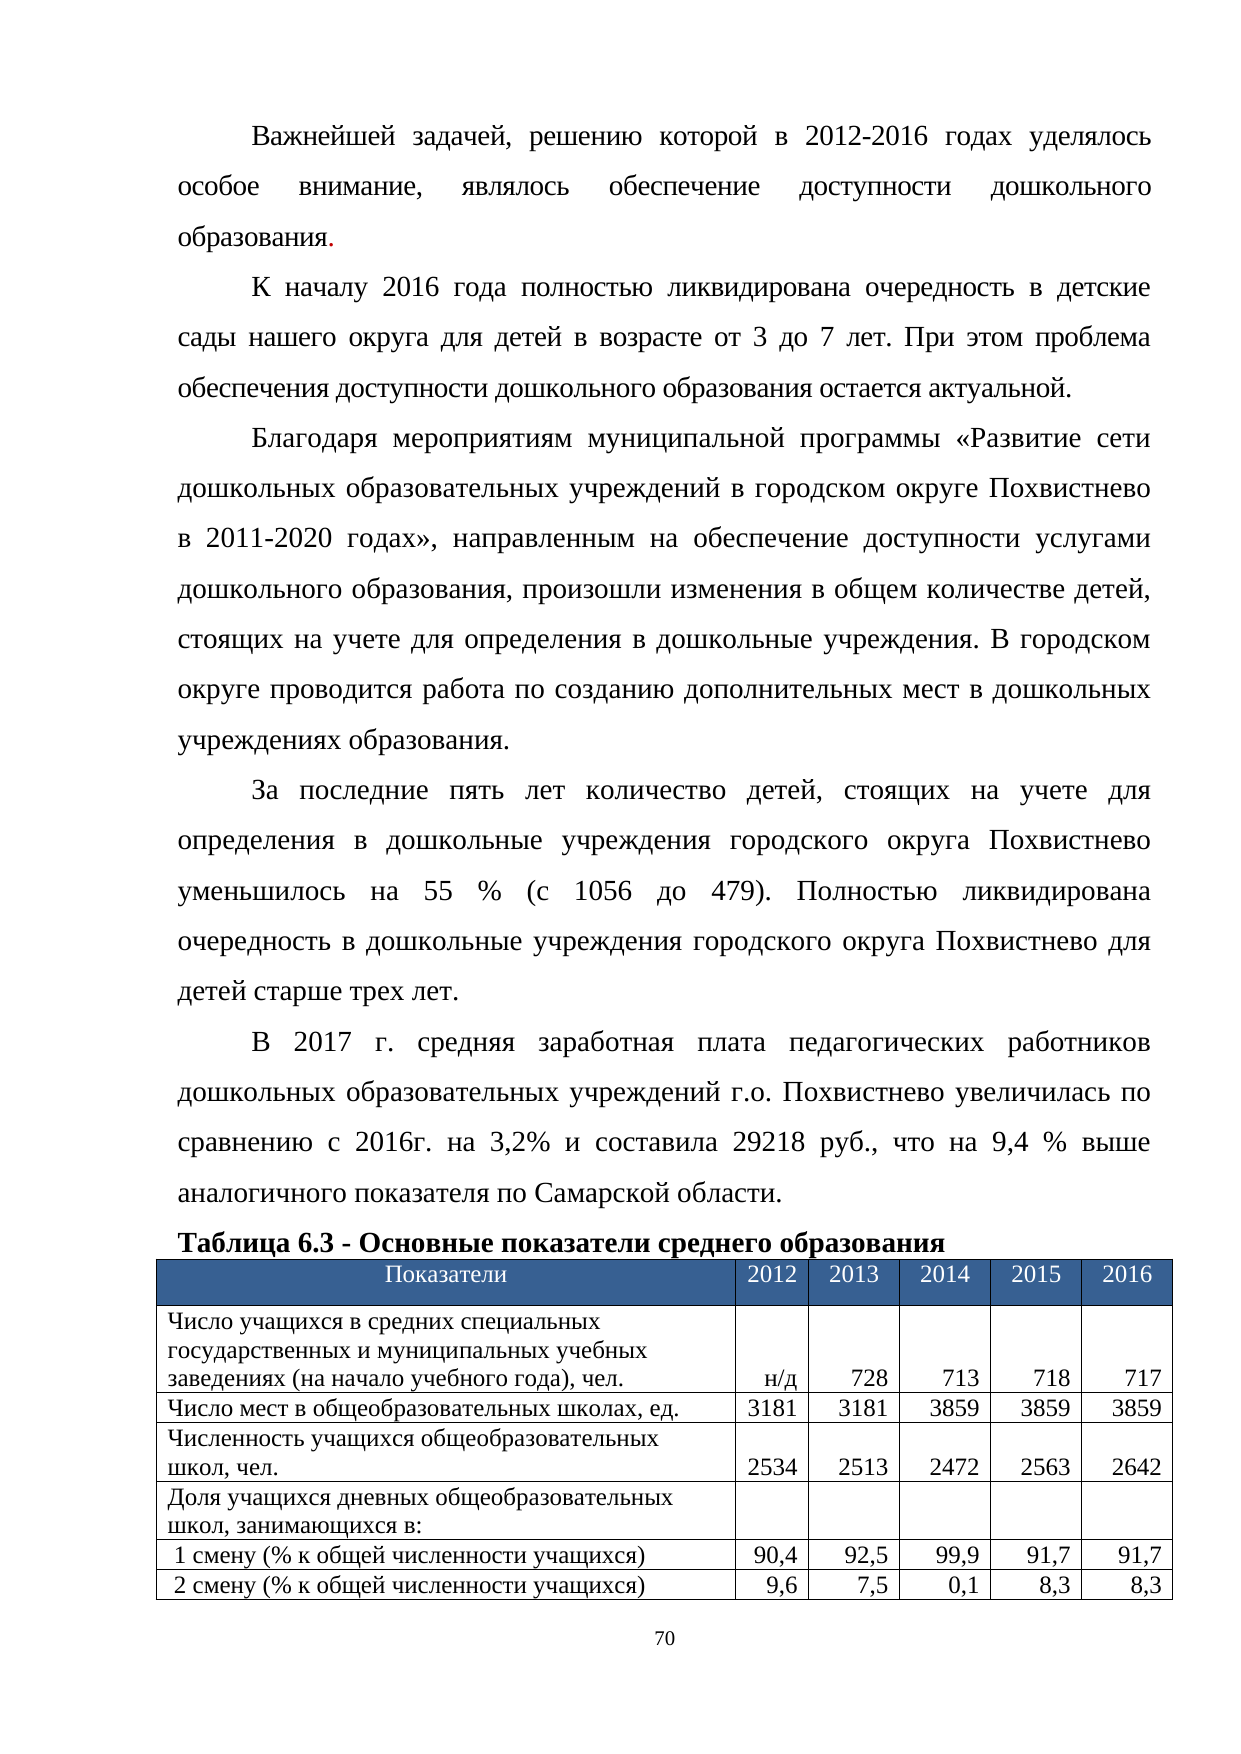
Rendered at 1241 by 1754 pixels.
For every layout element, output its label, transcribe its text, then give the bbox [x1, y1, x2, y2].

table_cell [991, 1482, 1081, 1539]
table_header 2014 [900, 1260, 990, 1305]
text За последние пять лет количество детей, стоящих на учете для определения в дошкольные учреждения городского округа Похвистнево уменьшилось на 55 % (с 1056 до 479). Полностью ликвидирована очередность в дошкольные учреждения городского округа Похвистнево для детей старше трех лет. [177, 772, 1152, 1007]
table_cell 2642 [1082, 1423, 1172, 1481]
table_cell 3181 [736, 1393, 808, 1422]
table_cell 7,5 [809, 1570, 899, 1599]
table_cell 718 [991, 1306, 1081, 1392]
table_cell 8,3 [1082, 1570, 1172, 1599]
table_cell 3859 [1082, 1393, 1172, 1422]
table_cell 2563 [991, 1423, 1081, 1481]
table_cell [809, 1482, 899, 1539]
table_cell н/д [736, 1306, 808, 1392]
table_cell 0,1 [900, 1570, 990, 1599]
table_cell 2534 [736, 1423, 808, 1481]
table_cell 3859 [900, 1393, 990, 1422]
table_cell 90,4 [736, 1540, 808, 1569]
table_header Показатели [157, 1260, 735, 1305]
table_cell 92,5 [809, 1540, 899, 1569]
table_cell 99,9 [900, 1540, 990, 1569]
table_cell 717 [1082, 1306, 1172, 1392]
table_cell 1 смену (% к общей численности учащихся) [157, 1540, 735, 1569]
table_cell Доля учащихся дневных общеобразовательных школ, занимающихся в: [157, 1482, 735, 1539]
table_cell 2472 [900, 1423, 990, 1481]
table_cell 91,7 [1082, 1540, 1172, 1569]
text Таблица 6.3 - Основные показатели среднего образования [177, 1225, 1181, 1258]
table_cell 9,6 [736, 1570, 808, 1599]
table_cell [1082, 1482, 1172, 1539]
table_cell 2513 [809, 1423, 899, 1481]
table_cell 8,3 [991, 1570, 1081, 1599]
table_header 2013 [809, 1260, 899, 1305]
table_header 2015 [991, 1260, 1081, 1305]
table_header 2016 [1082, 1260, 1172, 1305]
table_cell 2 смену (% к общей численности учащихся) [157, 1570, 735, 1599]
text В 2017 г. средняя заработная плата педагогических работников дошкольных образовательных учреждений г.о. Похвистнево увеличилась по сравнению с 2016г. на 3,2% и составила 29218 руб., что на 9,4 % выше аналогичного показателя по Самарской области. [177, 1024, 1152, 1208]
table_cell 728 [809, 1306, 899, 1392]
table_cell 3859 [991, 1393, 1081, 1422]
table_cell 3181 [809, 1393, 899, 1422]
text Благодаря мероприятиям муниципальной программы «Развитие сети дошкольных образовательных учреждений в городском округе Похвистнево в 2011-2020 годах», направленным на обеспечение доступности услугами дошкольного образования, произошли изменения в общем количестве детей, стоящих на учете для определения в дошкольные учреждения. В городском округе проводится работа по созданию дополнительных мест в дошкольных учреждениях образования. [177, 420, 1152, 755]
table_cell Численность учащихся общеобразовательных школ, чел. [157, 1423, 735, 1481]
table_cell 713 [900, 1306, 990, 1392]
table_cell [736, 1482, 808, 1539]
table_cell 91,7 [991, 1540, 1081, 1569]
text Важнейшей задачей, решению которой в 2012-2016 годах уделялось особое внимание, являлось обеспечение доступности дошкольного образования. [177, 118, 1152, 252]
table_cell Число мест в общеобразовательных школах, ед. [157, 1393, 735, 1422]
text К началу 2016 года полностью ликвидирована очередность в детские сады нашего округа для детей в возрасте от 3 до 7 лет. При этом проблема обеспечения доступности дошкольного образования остается актуальной. [177, 269, 1152, 403]
table_cell [900, 1482, 990, 1539]
table_cell Число учащихся в средних специальных государственных и муниципальных учебных заведениях (на начало учебного года), чел. [157, 1306, 735, 1392]
table_header 2012 [736, 1260, 808, 1305]
